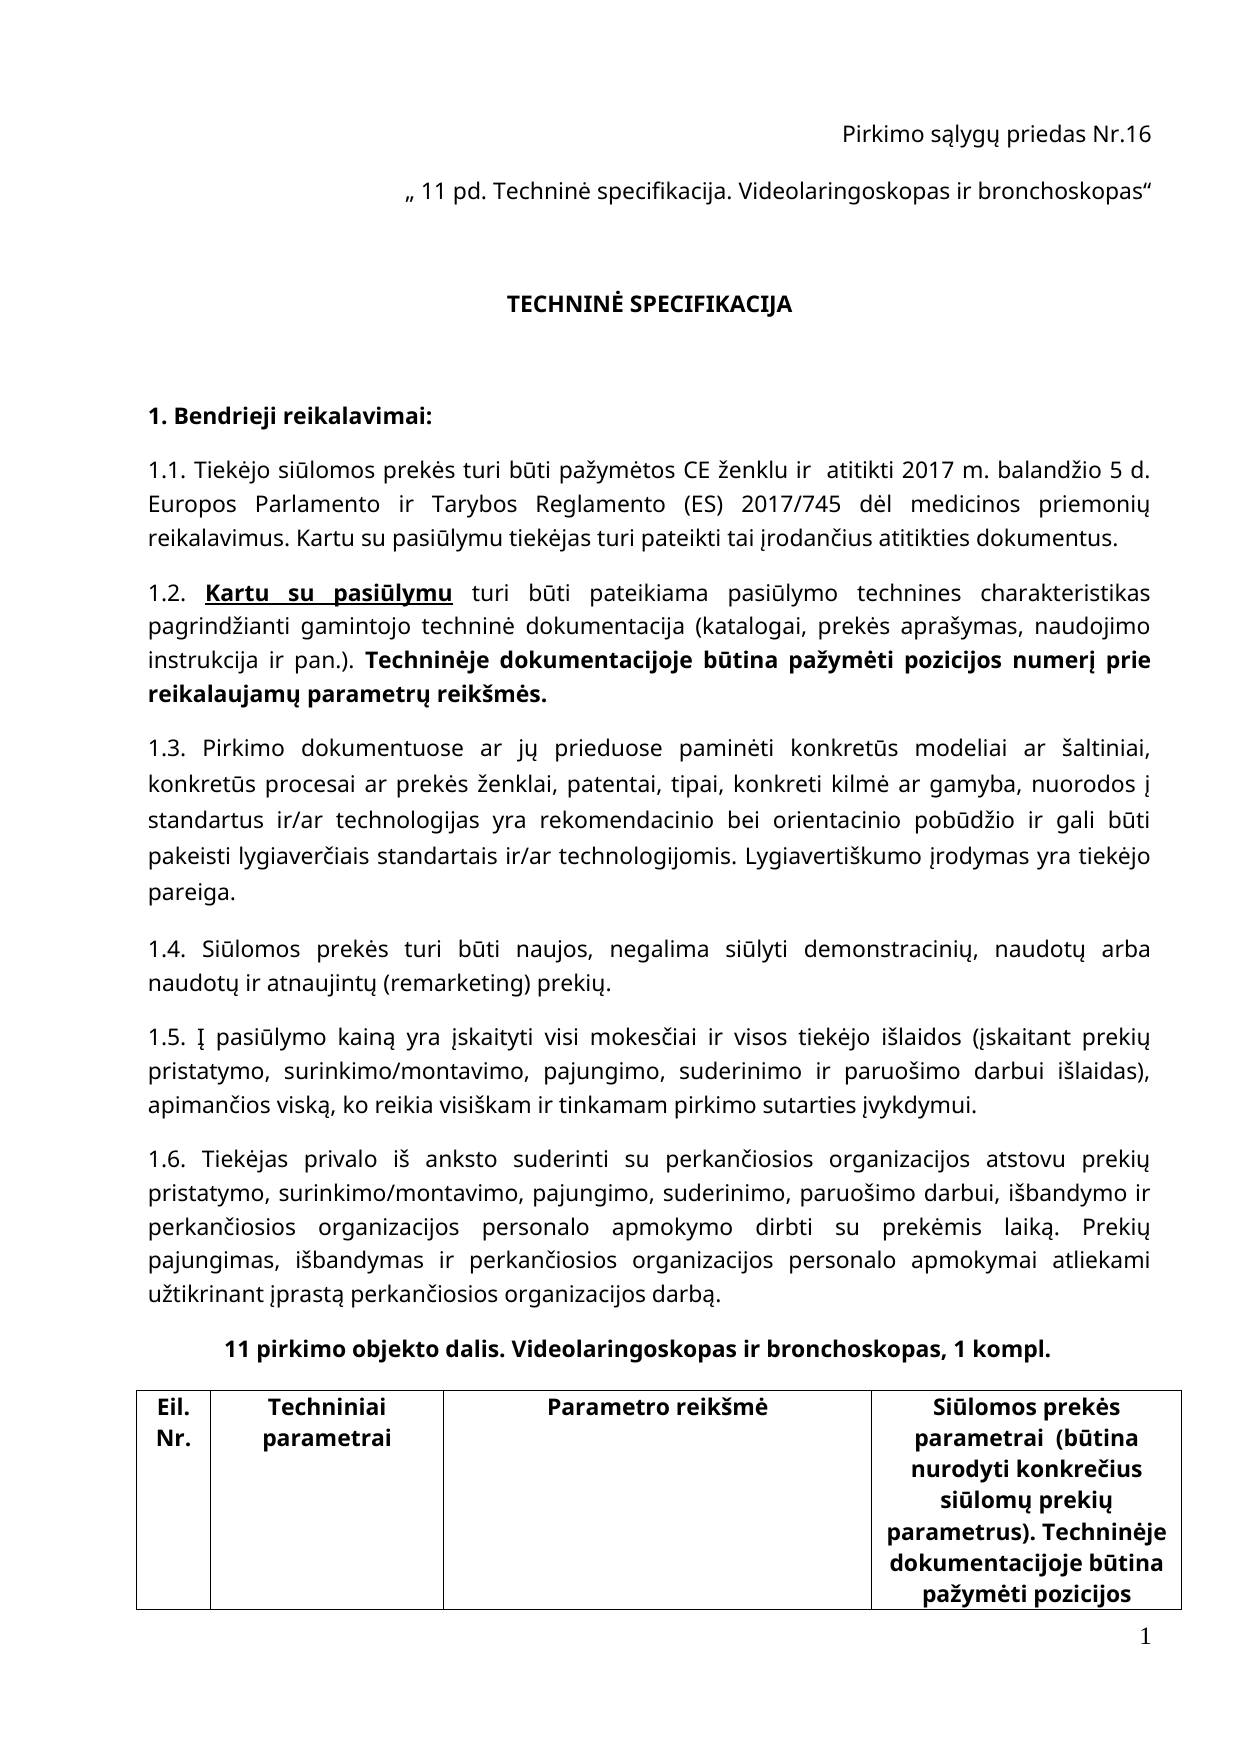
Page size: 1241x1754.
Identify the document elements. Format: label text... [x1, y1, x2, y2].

table_header Parametro reikšmė [444, 1391, 871, 1609]
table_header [211, 1391, 443, 1609]
text 1.5. Į pasiūlymo kainą yra įskaityti visi mokesčiai ir visos tiekėjo išlaidos (įskaitant prekių pristatymo, surinkimo/montavimo, pajungimo, suderinimo ir paruošimo darbui išlaidas), apimančios viską, ko reikia visiškam ir tinkamam pirkimo sutarties įvykdymui. [148, 1021, 1152, 1120]
text 1.3. Pirkimo dokumentuose ar jų prieduose paminėti konkretūs modeliai ar šaltiniai, konkretūs procesai ar prekės ženklai, patentai, tipai, konkreti kilmė ar gamyba, nuorodos į standartus ir/ar technologijas yra rekomendacinio bei orientacinio pobūdžio ir gali būti pakeisti lygiaverčiais standartais ir/ar technologijomis. Lygiavertiškumo įrodymas yra tiekėjo pareiga. [148, 732, 1152, 907]
text „ 11 pd. Techninė specifikacija. Videolaringoskopas ir bronchoskopas“ [148, 175, 1152, 206]
text 1.6. Tiekėjas privalo iš anksto suderinti su perkančiosios organizacijos atstovu prekių pristatymo, surinkimo/montavimo, pajungimo, suderinimo, paruošimo darbui, išbandymo ir perkančiosios organizacijos personalo apmokymo dirbti su prekėmis laiką. Prekių pajungimas, išbandymas ir perkančiosios organizacijos personalo apmokymai atliekami užtikrinant įprastą perkančiosios organizacijos darbą. [148, 1143, 1152, 1309]
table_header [872, 1391, 1181, 1609]
text 1.2. Kartu su pasiūlymu turi būti pateikiama pasiūlymo technines charakteristikas pagrindžianti gamintojo techninė dokumentacija (katalogai, prekės aprašymas, naudojimo instrukcija ir pan.). Techninėje dokumentacijoje būtina pažymėti pozicijos numerį prie reikalaujamų parametrų reikšmės. [148, 576, 1152, 709]
text 1.4. Siūlomos prekės turi būti naujos, negalima siūlyti demonstracinių, naudotų arba naudotų ir atnaujintų (remarketing) prekių. [148, 933, 1152, 998]
text 1. Bendrieji reikalavimai: [148, 400, 1152, 431]
table_header Eil. Nr. [137, 1391, 210, 1609]
text Pirkimo sąlygų priedas Nr.16 [148, 118, 1152, 149]
text 11 pirkimo objekto dalis. Videolaringoskopas ir bronchoskopas, 1 kompl. [118, 1333, 1152, 1364]
text 1.1. Tiekėjo siūlomos prekės turi būti pažymėtos CE ženklu ir atitikti 2017 m. balandžio 5 d. Europos Parlamento ir Tarybos Reglamento (ES) 2017/745 dėl medicinos priemonių reikalavimus. Kartu su pasiūlymu tiekėjas turi pateikti tai įrodančius atitikties dokumentus. [148, 454, 1152, 553]
text TECHNINĖ SPECIFIKACIJA [148, 288, 1152, 320]
